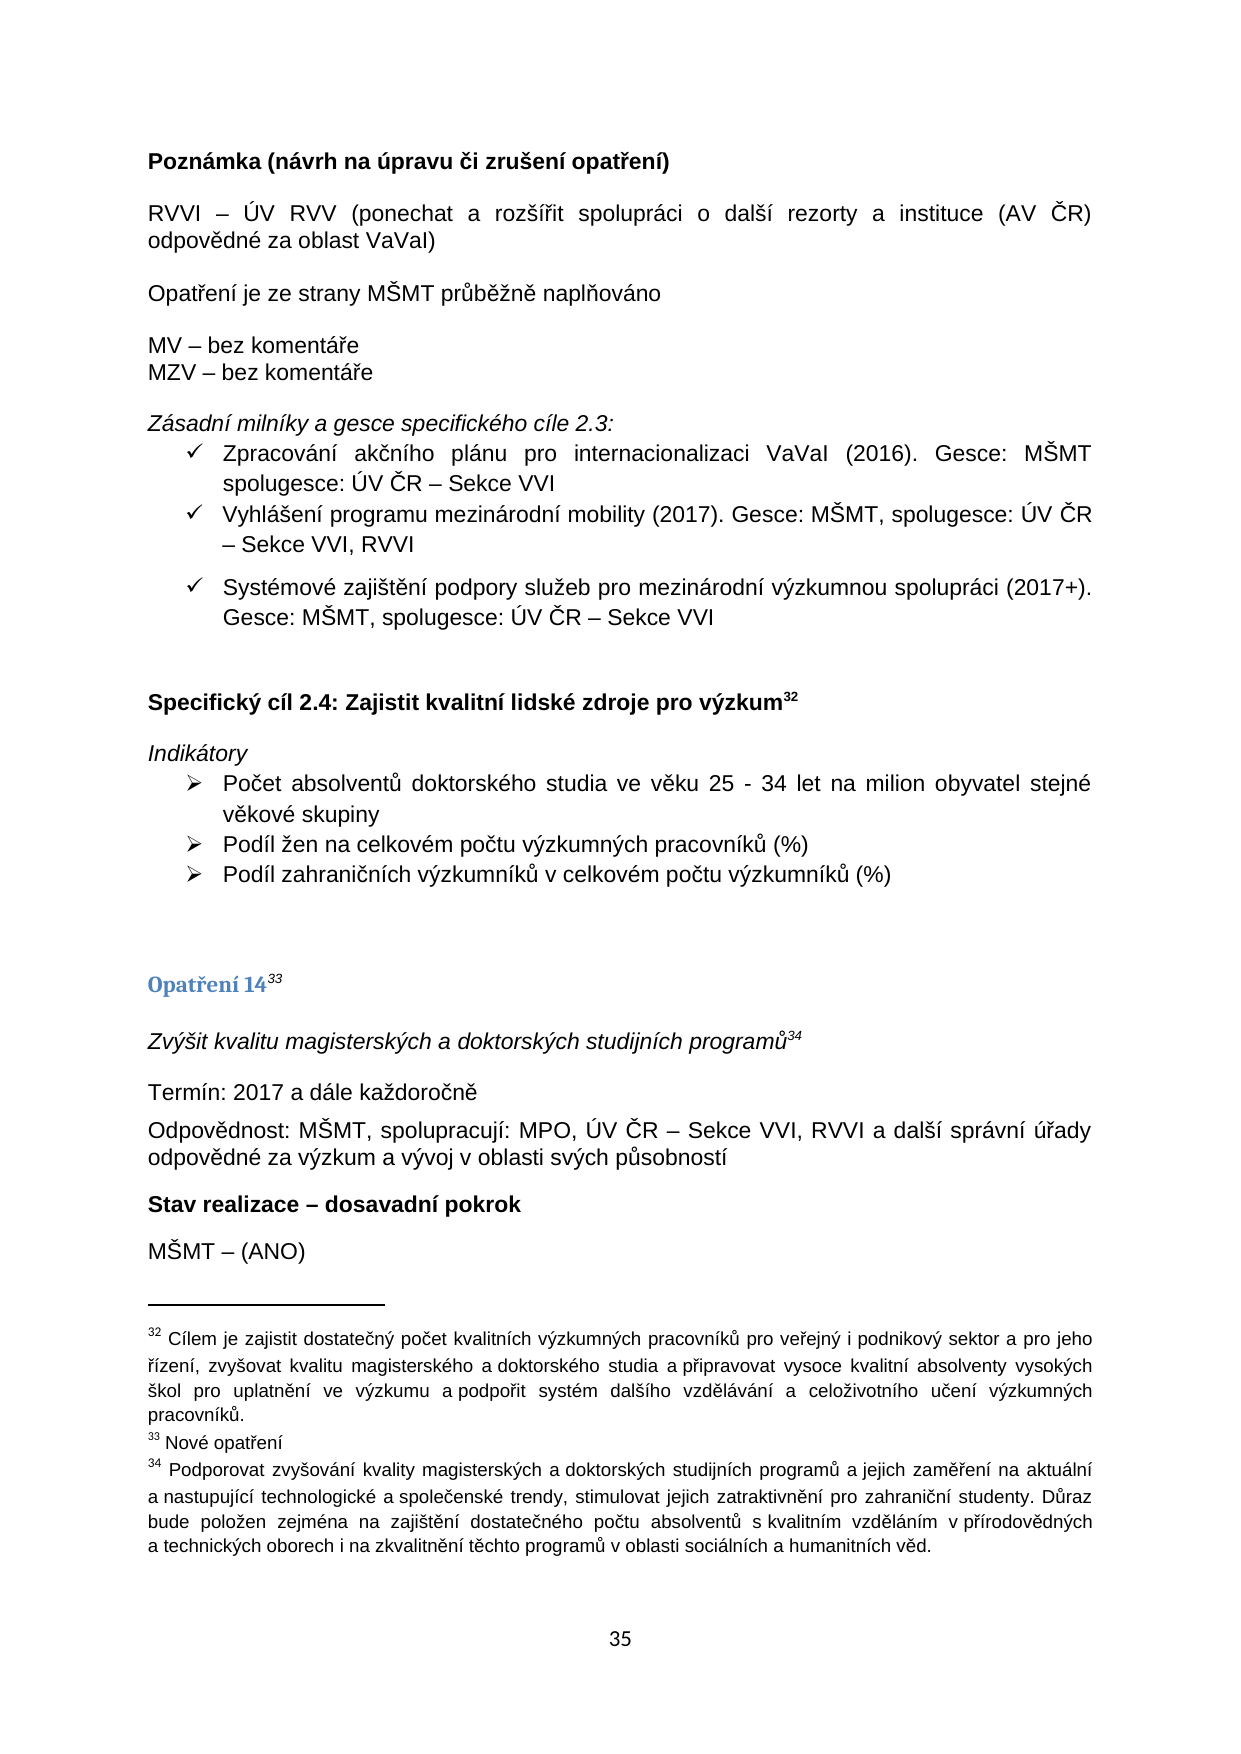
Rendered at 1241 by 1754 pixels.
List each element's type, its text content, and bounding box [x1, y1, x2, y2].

text Zvýšit kvalitu magisterských a doktorských studijních programů [148, 1028, 1092, 1054]
text MŠMT – (ANO) [148, 1238, 1092, 1264]
list Zpracování akčního plánu pro internacionalizaci VaVaI (2016). Gesce: MŠMT spolugesce: ÚV ČR – Sekce VVI [185, 440, 1092, 497]
text Specifický cíl 2.4: Zajistit kvalitní lidské zdroje pro výzkum [148, 689, 1092, 715]
text Stav realizace – dosavadní pokrok [148, 1191, 1092, 1217]
text Termín: 2017 a dále každoročně [148, 1079, 1092, 1105]
list Podíl žen na celkovém počtu výzkumných pracovníků (%) [185, 831, 1092, 857]
text RVVI – ÚV RVV (ponechat a rozšířit spolupráci o další rezorty a instituce (AV ČR) odpovědné za oblast VaVaI) [148, 200, 1092, 253]
text Zásadní milníky a gesce specifického cíle 2.3: [148, 410, 1092, 436]
text Opatření je ze strany MŠMT průběžně naplňováno [148, 279, 1092, 306]
list Vyhlášení programu mezinárodní mobility (2017). Gesce: MŠMT, spolugesce: ÚV ČR – Sekce VVI, RVVI [185, 501, 1092, 557]
text MV – bez komentáře [148, 332, 1092, 358]
text Opatření 14 [148, 971, 1092, 998]
text Indikátory [148, 740, 1092, 766]
text Poznámka (návrh na úpravu či zrušení opatření) [148, 148, 1092, 174]
list Počet absolventů doktorského studia ve věku 25 - 34 let na milion obyvatel stejné věkové skupiny [185, 770, 1092, 827]
text Odpovědnost: MŠMT, spolupracují: MPO, ÚV ČR – Sekce VVI, RVVI a další správní úřady odpovědné za výzkum a vývoj v oblasti svých působností [148, 1117, 1092, 1170]
text MZV – bez komentáře [148, 358, 1092, 385]
list Systémové zajištění podpory služeb pro mezinárodní výzkumnou spolupráci (2017+). Gesce: MŠMT, spolugesce: ÚV ČR – Sekce VVI [185, 573, 1092, 630]
list Podíl zahraničních výzkumníků v celkovém počtu výzkumníků (%) [185, 861, 1092, 887]
